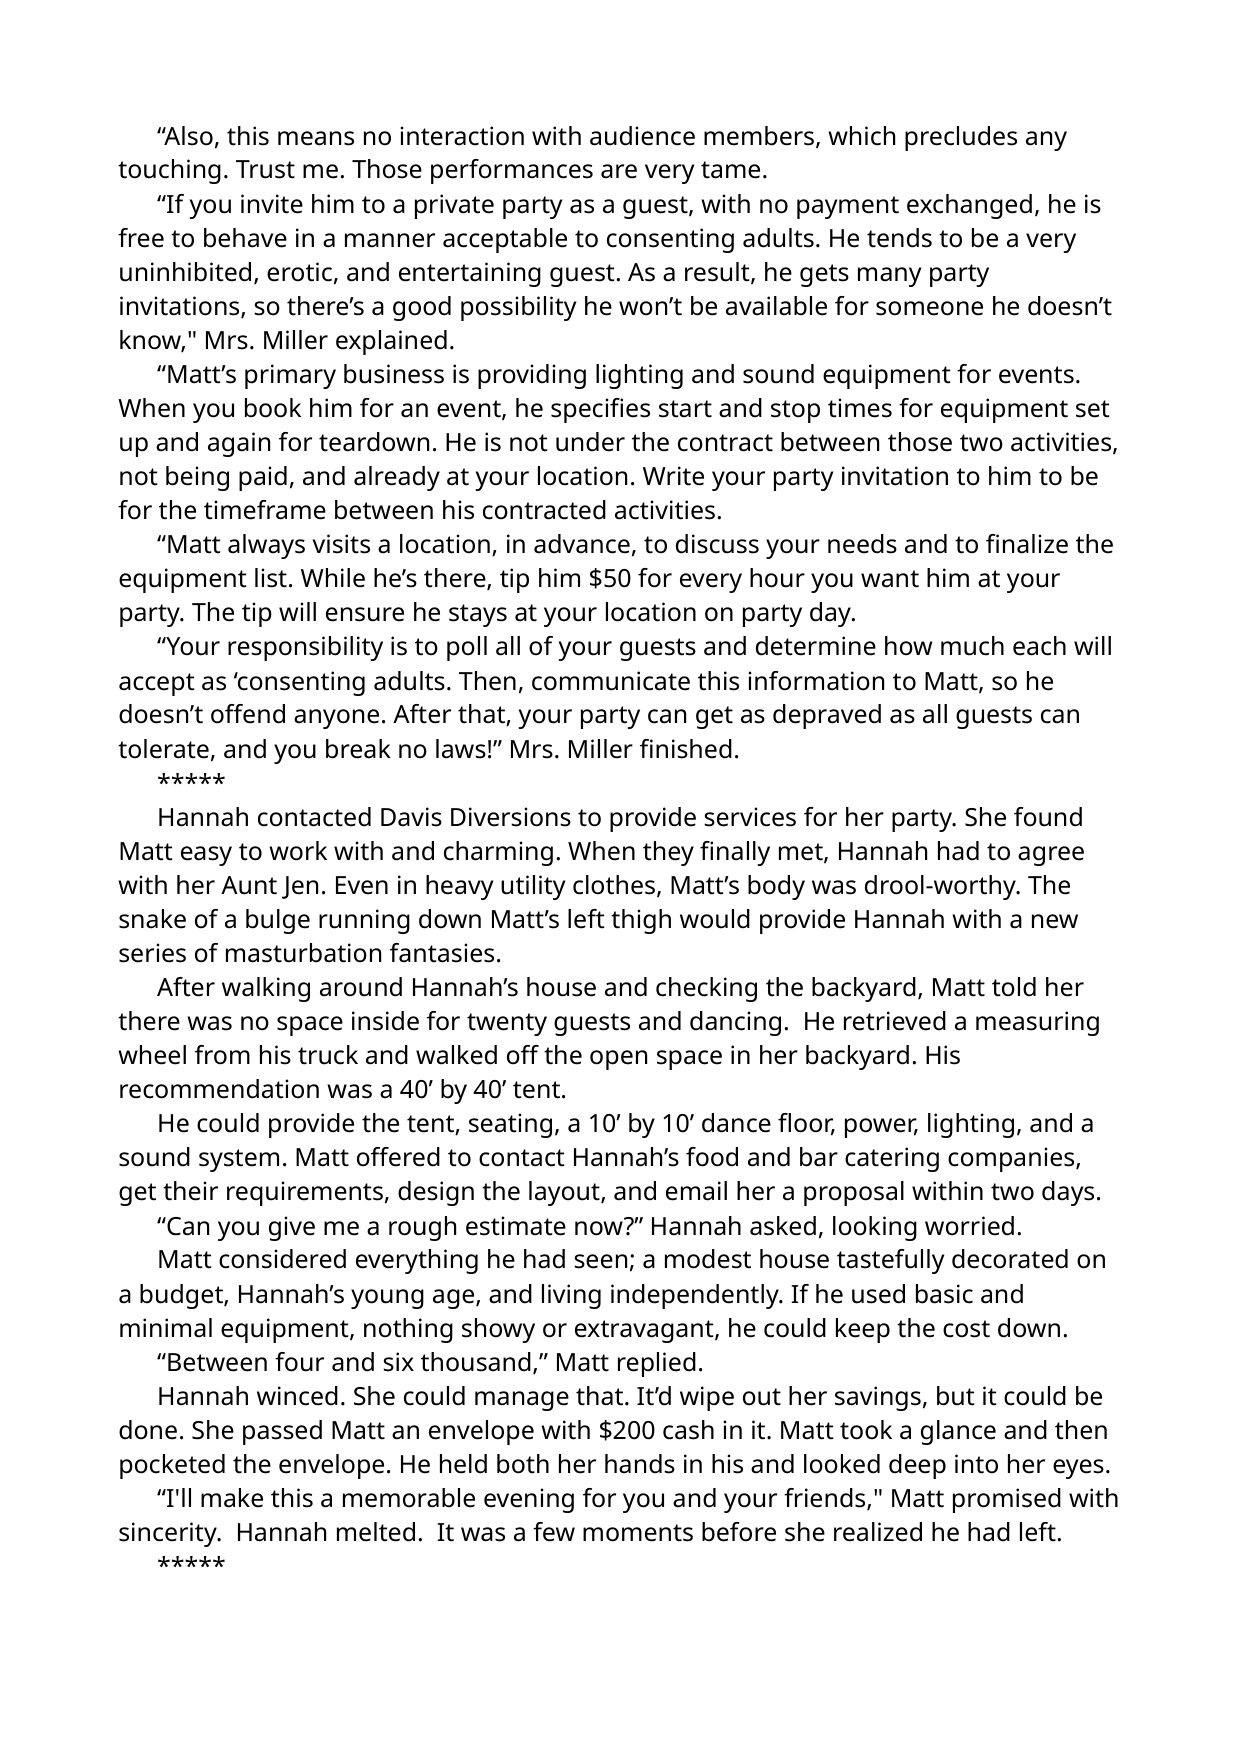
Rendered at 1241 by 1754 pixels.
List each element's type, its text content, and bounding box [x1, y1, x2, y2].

text After walking around Hannah’s house and checking the backyard, Matt told her there was no space inside for twenty guests and dancing. He retrieved a measuring wheel from his truck and walked off the open space in her backyard. His recommendation was a 40’ by 40’ tent. [118, 970, 1122, 1106]
text Hannah contacted Davis Diversions to provide services for her party. She found Matt easy to work with and charming. When they finally met, Hannah had to agree with her Aunt Jen. Even in heavy utility clothes, Matt’s body was drool-worthy. The snake of a bulge running down Matt’s left thigh would provide Hannah with a new series of masturbation fantasies. [118, 799, 1122, 970]
text Hannah winced. She could manage that. It’d wipe out her savings, but it could be done. She passed Matt an envelope with $200 cash in it. Matt took a glance and then pocketed the envelope. He held both her hands in his and looked deep into her eyes. [118, 1378, 1122, 1481]
text “Can you give me a rough estimate now?” Hannah asked, looking worried. [118, 1208, 1122, 1242]
text “Matt’s primary business is providing lighting and sound equipment for events. When you book him for an event, he specifies start and stop times for equipment set up and again for teardown. He is not under the contract between those two activities, not being paid, and already at your location. Write your party invitation to him to be for the timeframe between his contracted activities. [118, 357, 1122, 527]
text Matt considered everything he had seen; a modest house tastefully decorated on a budget, Hannah’s young age, and living independently. If he used basic and minimal equipment, nothing showy or extravagant, he could keep the cost down. [118, 1242, 1122, 1344]
text “Between four and six thousand,” Matt replied. [118, 1344, 1122, 1378]
text ***** [118, 765, 1122, 799]
text “Your responsibility is to poll all of your guests and determine how much each will accept as ‘consenting adults. Then, communicate this information to Matt, so he doesn’t offend anyone. After that, your party can get as depraved as all guests can tolerate, and you break no laws!” Mrs. Miller finished. [118, 629, 1122, 765]
text “If you invite him to a private party as a guest, with no payment exchanged, he is free to behave in a manner acceptable to consenting adults. He tends to be a very uninhibited, erotic, and entertaining guest. As a result, he gets many party invitations, so there’s a good possibility he won’t be available for someone he doesn’t know," Mrs. Miller explained. [118, 186, 1122, 357]
text He could provide the tent, seating, a 10’ by 10’ dance floor, power, lighting, and a sound system. Matt offered to contact Hannah’s food and bar catering companies, get their requirements, design the layout, and email her a proposal within two days. [118, 1106, 1122, 1208]
text “Also, this means no interaction with audience members, which precludes any touching. Trust me. Those performances are very tame. [118, 118, 1122, 186]
text ***** [118, 1549, 1122, 1583]
text “I'll make this a memorable evening for you and your friends," Matt promised with sincerity. Hannah melted. It was a few moments before she realized he had left. [118, 1481, 1122, 1549]
text “Matt always visits a location, in advance, to discuss your needs and to finalize the equipment list. While he’s there, tip him $50 for every hour you want him at your party. The tip will ensure he stays at your location on party day. [118, 527, 1122, 629]
